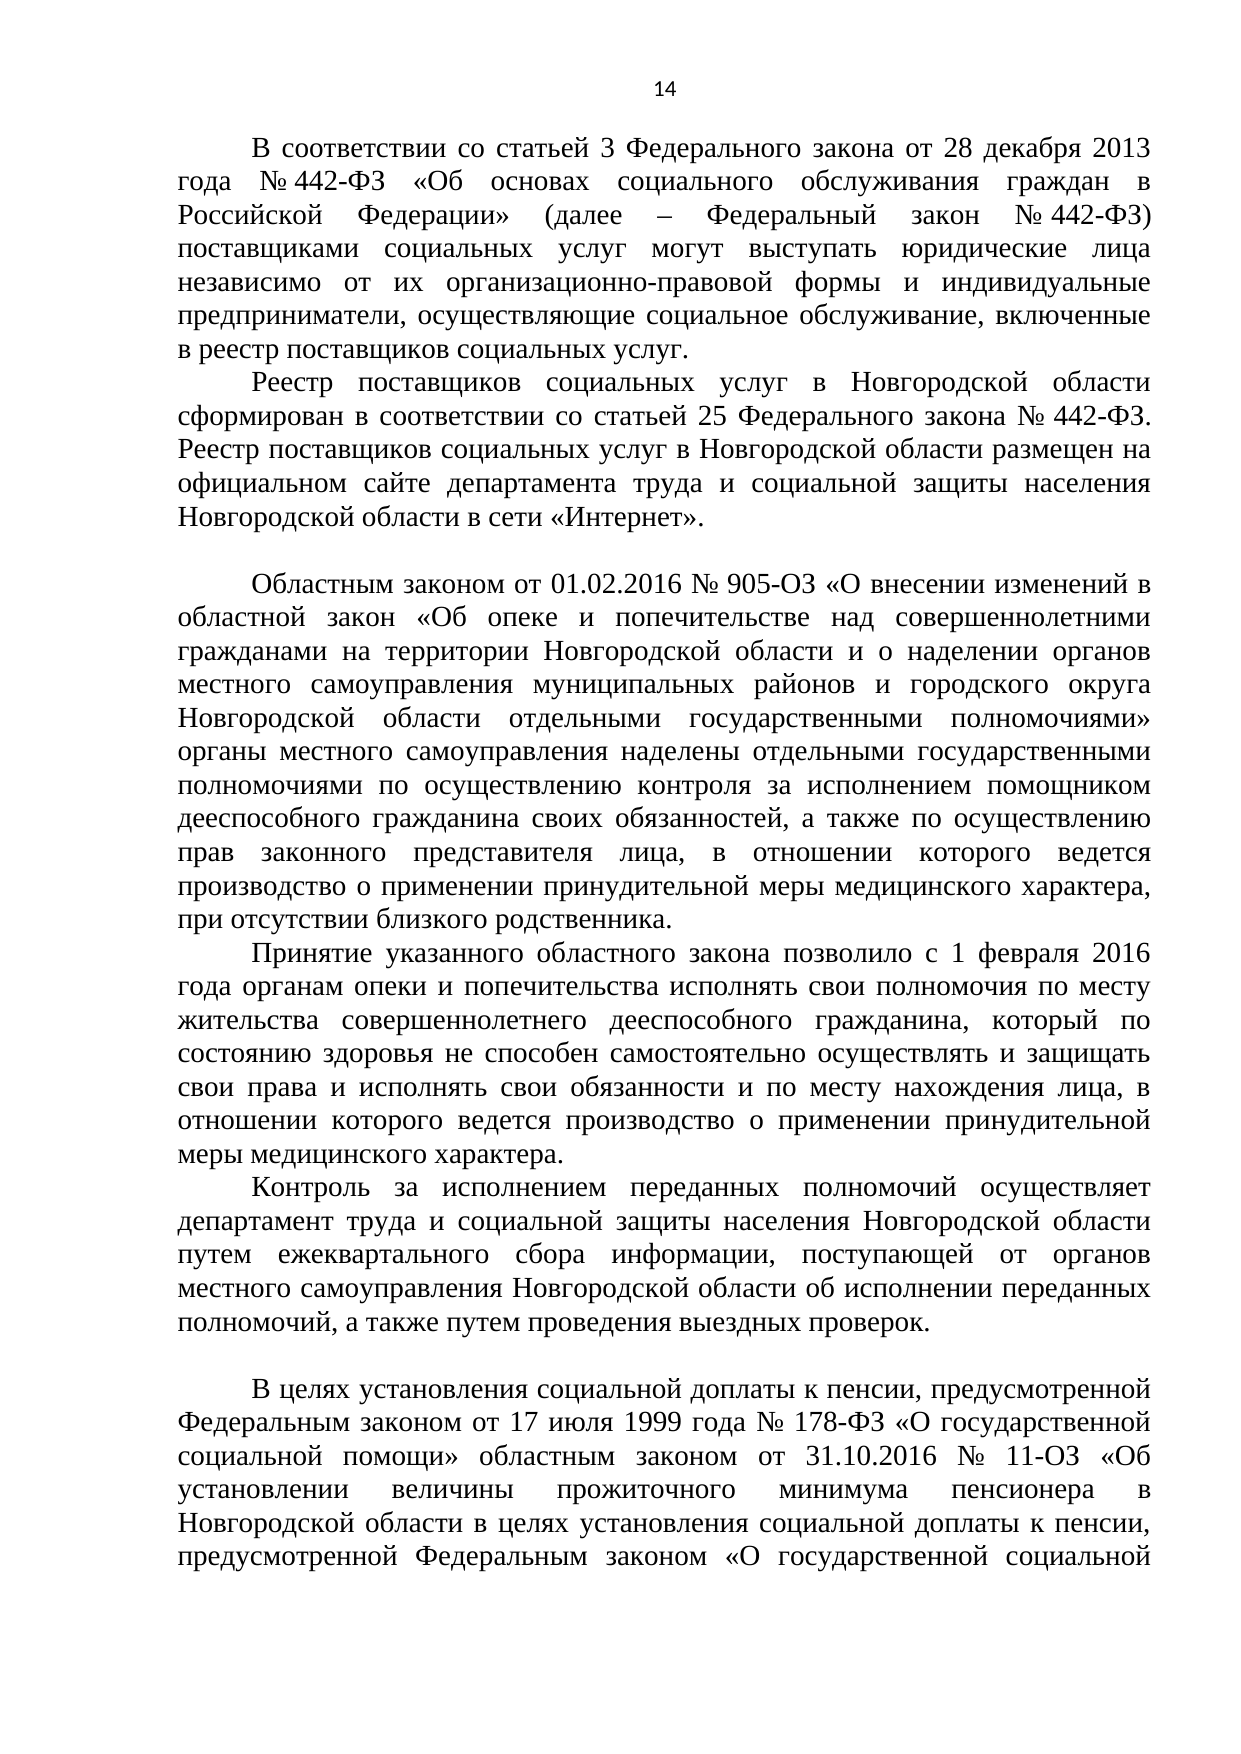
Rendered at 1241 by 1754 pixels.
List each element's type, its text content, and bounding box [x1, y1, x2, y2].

text Принятие указанного областного закона позволило с 1 февраля 2016 года органам опеки и попечительства исполнять свои полномочия по месту жительства совершеннолетнего дееспособного гражданина, который по состоянию здоровья не способен самостоятельно осуществлять и защищать свои права и исполнять свои обязанности и по месту нахождения лица, в отношении которого ведется производство о применении принудительной меры медицинского характера. [177, 935, 1152, 1169]
text Реестр поставщиков социальных услуг в Новгородской области сформирован в соответствии со статьей 25 Федерального закона № 442-ФЗ. Реестр поставщиков социальных услуг в Новгородской области размещен на официальном сайте департамента труда и социальной защиты населения Новгородской области в сети «Интернет». [177, 364, 1152, 532]
text Областным законом от 01.02.2016 № 905-ОЗ «О внесении изменений в областной закон «Об опеке и попечительстве над совершеннолетними гражданами на территории Новгородской области и о наделении органов местного самоуправления муниципальных районов и городского округа Новгородской области отдельными государственными полномочиями» органы местного самоуправления наделены отдельными государственными полномочиями по осуществлению контроля за исполнением помощником дееспособного гражданина своих обязанностей, а также по осуществлению прав законного представителя лица, в отношении которого ведется производство о применении принудительной меры медицинского характера, при отсутствии близкого родственника. [177, 566, 1152, 935]
text В соответствии со статьей 3 Федерального закона от 28 декабря 2013 года № 442-ФЗ «Об основах социального обслуживания граждан в Российской Федерации» (далее – Федеральный закон № 442-ФЗ) поставщиками социальных услуг могут выступать юридические лица независимо от их организационно-правовой формы и индивидуальные предприниматели, осуществляющие социальное обслуживание, включенные в реестр поставщиков социальных услуг. [177, 130, 1152, 364]
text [177, 1371, 1152, 1572]
text Контроль за исполнением переданных полномочий осуществляет департамент труда и социальной защиты населения Новгородской области путем ежеквартального сбора информации, поступающей от органов местного самоуправления Новгородской области об исполнении переданных полномочий, а также путем проведения выездных проверок. [177, 1169, 1152, 1337]
